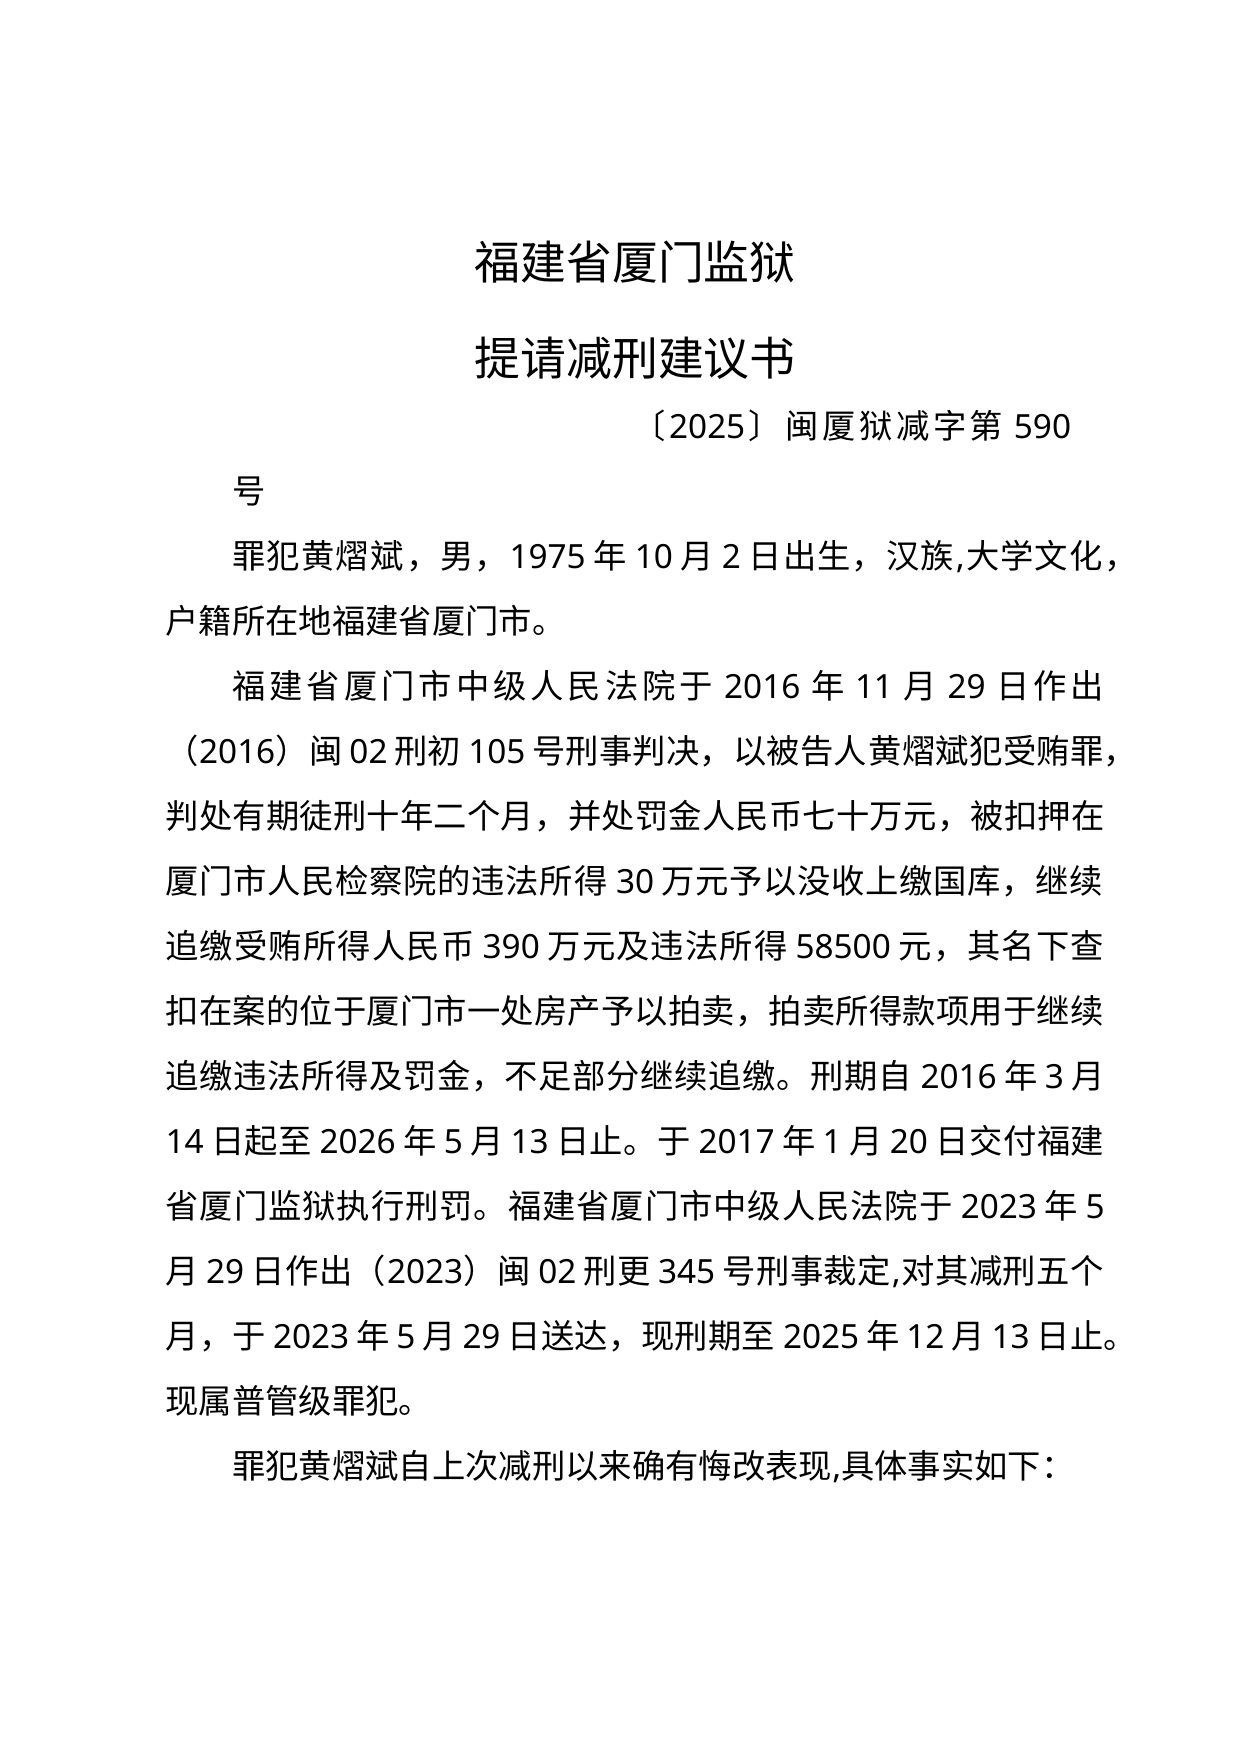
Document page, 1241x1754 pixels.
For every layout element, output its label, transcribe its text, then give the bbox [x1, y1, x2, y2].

text 提请减刑建议书 [165, 308, 1104, 392]
text 罪犯黄熠斌，男，1975年10月2日出生，汉族,大学文化，户籍所在地福建省厦门市。 [165, 522, 1104, 652]
text 〔2025〕闽厦狱减字第590号 [232, 392, 1071, 522]
text 福建省厦门市中级人民法院于2016年11月29日作出（2016）闽02刑初105号刑事判决，以被告人黄熠斌犯受贿罪，判处有期徒刑十年二个月，并处罚金人民币七十万元，被扣押在厦门市人民检察院的违法所得30万元予以没收上缴国库，继续追缴受贿所得人民币390万元及违法所得58500元，其名下查扣在案的位于厦门市一处房产予以拍卖，拍卖所得款项用于继续追缴违法所得及罚金，不足部分继续追缴。刑期自2016年3月14日起至2026年5月13日止。于2017年1月20日交付福建省厦门监狱执行刑罚。福建省厦门市中级人民法院于2023年5月29日作出（2023）闽02刑更345号刑事裁定,对其减刑五个月，于2023年5月29日送达，现刑期至2025年12月13日止。现属普管级罪犯。 [165, 652, 1104, 1432]
text 罪犯黄熠斌自上次减刑以来确有悔改表现,具体事实如下： [165, 1432, 1104, 1497]
text 福建省厦门监狱 [165, 211, 1104, 308]
